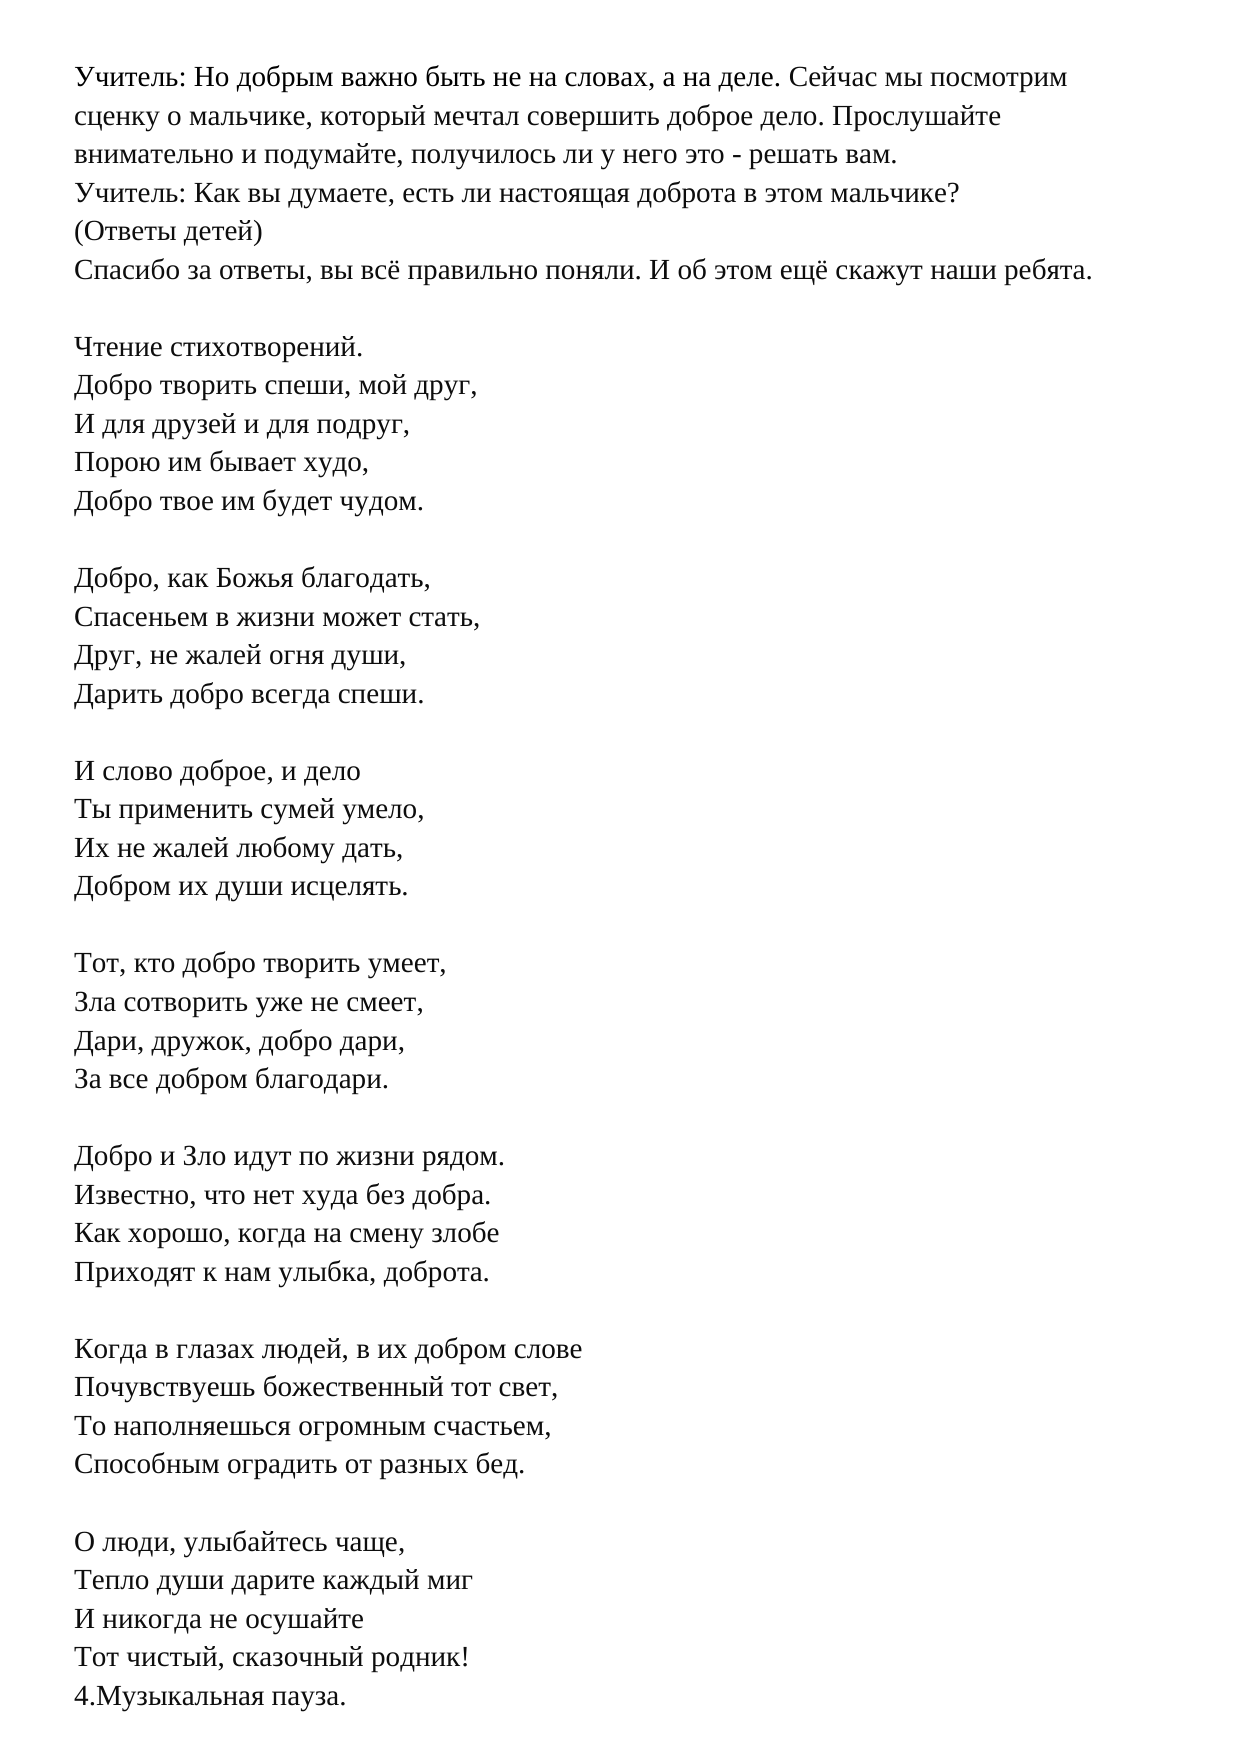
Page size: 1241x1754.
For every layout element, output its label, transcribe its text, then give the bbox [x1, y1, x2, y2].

text Чтение стихотворений. [74, 329, 1152, 362]
text И слово доброе, и дело [74, 753, 1152, 786]
text Спасибо за ответы, вы всё правильно поняли. И об этом ещё скажут наши ребята. [74, 252, 1152, 285]
text Тот, кто добро творить умеет, [74, 946, 1152, 979]
text И для друзей и для подруг, [74, 406, 1152, 439]
text И никогда не осушайте [74, 1601, 1152, 1634]
text Добро, как Божья благодать, [74, 560, 1152, 594]
text Друг, не жалей огня души, [74, 637, 1152, 671]
text Когда в глазах людей, в их добром слове [74, 1331, 1152, 1364]
text Ты применить сумей умело, [74, 791, 1152, 825]
text То наполняешься огромным счастьем, [74, 1408, 1152, 1442]
text Способным оградить от разных бед. [74, 1447, 1152, 1480]
text Приходят к нам улыбка, доброта. [74, 1254, 1152, 1287]
text 4.Музыкальная пауза. [74, 1678, 1152, 1711]
text Как хорошо, когда на смену злобе [74, 1215, 1152, 1249]
text Тот чистый, сказочный родник! [74, 1639, 1152, 1673]
text Дарить добро всегда спеши. [74, 676, 1152, 709]
text Добро твое им будет чудом. [74, 483, 1152, 517]
text О люди, улыбайтесь чаще, [74, 1524, 1152, 1557]
text (Ответы детей) [74, 213, 1152, 247]
text Порою им бывает худо, [74, 444, 1152, 478]
text Добром их души исцелять. [74, 868, 1152, 902]
text Дари, дружок, добро дари, [74, 1023, 1152, 1056]
text Спасеньем в жизни может стать, [74, 599, 1152, 632]
text Известно, что нет худа без добра. [74, 1177, 1152, 1210]
text Их не жалей любому дать, [74, 830, 1152, 863]
text Добро творить спеши, мой друг, [74, 367, 1152, 401]
text Учитель: Но добрым важно быть не на словах, а на деле. Сейчас мы посмотрим сценку о мальчике, который мечтал совершить доброе дело. Прослушайте внимательно и подумайте, получилось ли у него это - решать вам. [74, 59, 1152, 170]
text Добро и Зло идут по жизни рядом. [74, 1138, 1152, 1172]
text Почувствуешь божественный тот свет, [74, 1369, 1152, 1403]
text Зла сотворить уже не смеет, [74, 984, 1152, 1018]
text Тепло души дарите каждый миг [74, 1562, 1152, 1596]
text За все добром благодари. [74, 1061, 1152, 1095]
text Учитель: Как вы думаете, есть ли настоящая доброта в этом мальчике? [74, 175, 1152, 208]
